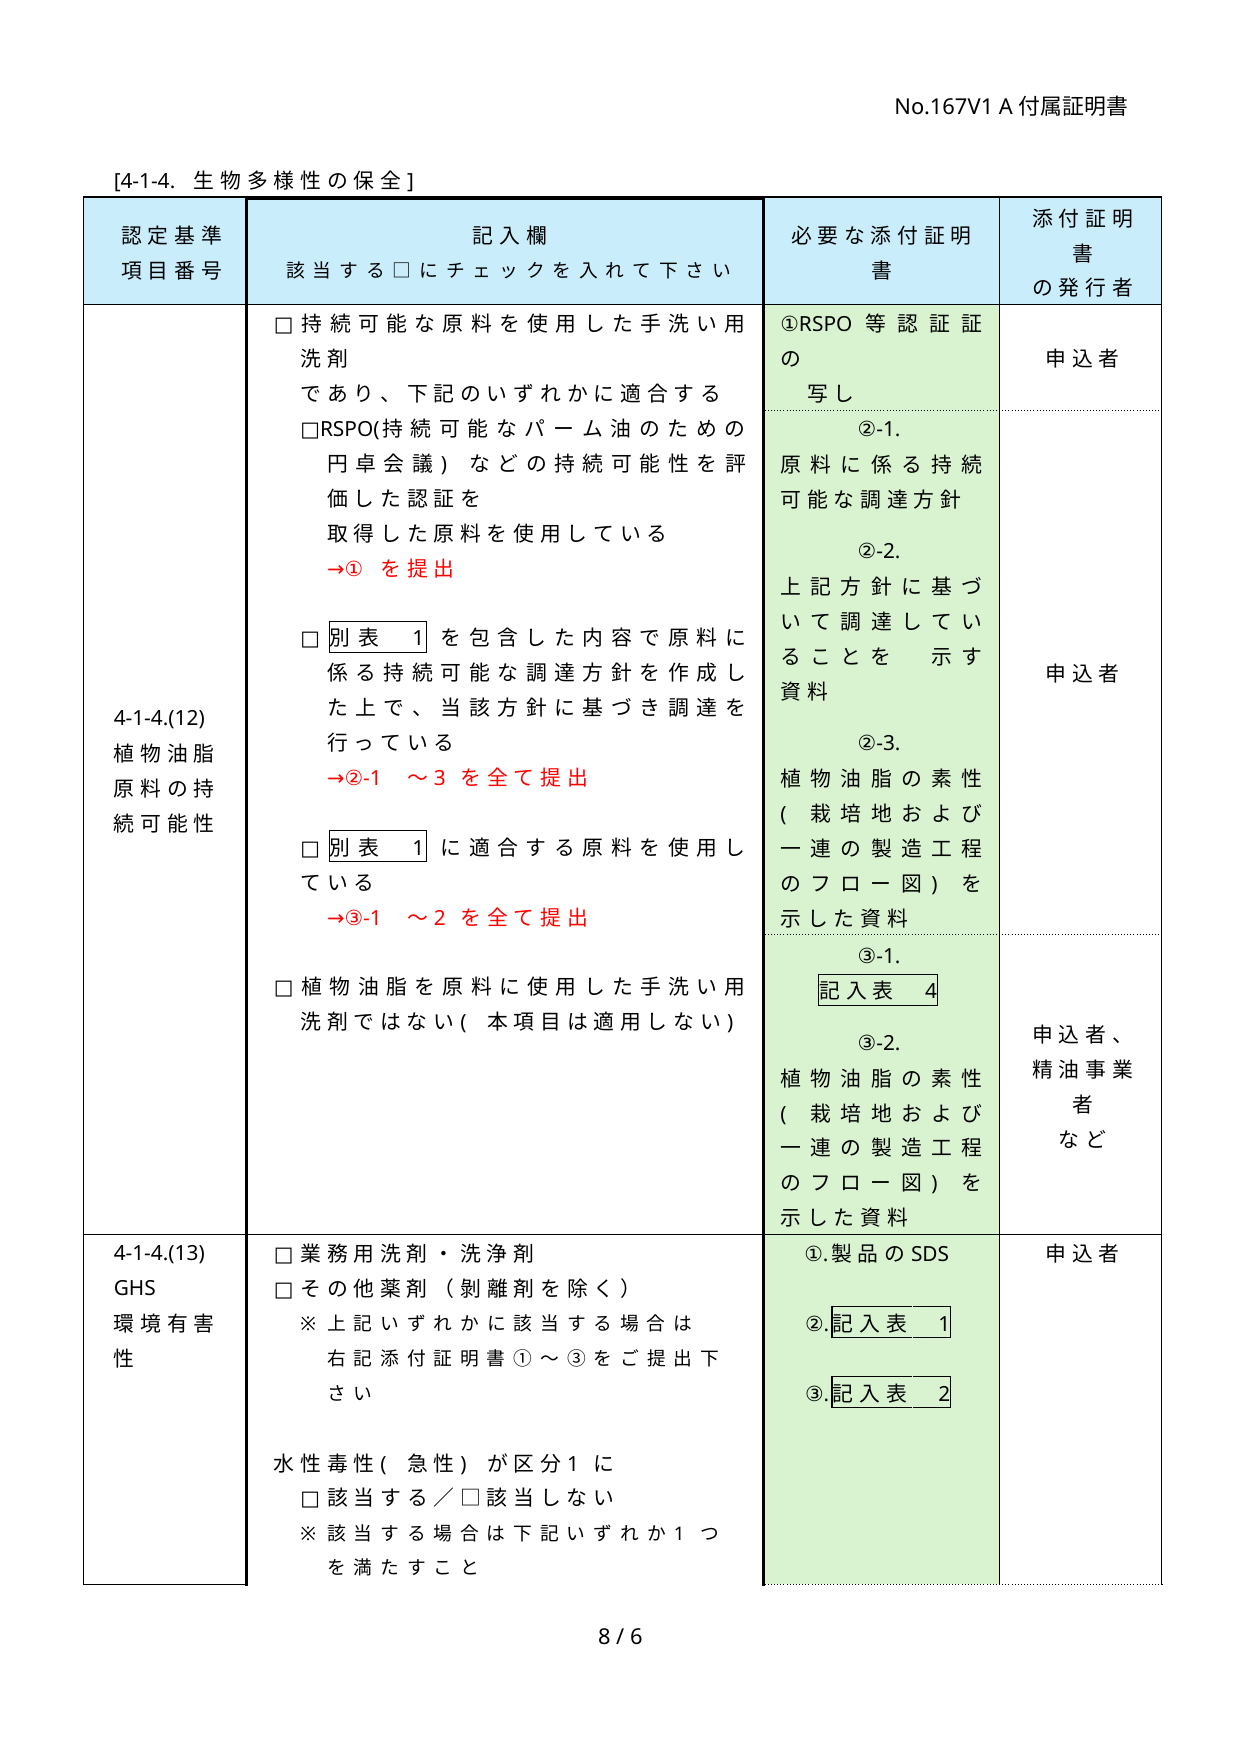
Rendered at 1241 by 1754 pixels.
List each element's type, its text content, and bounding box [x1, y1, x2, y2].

table_cell ①.製品のSDS ②.記入表1 ③.記入表2 [765, 1235, 999, 1584]
table_header 認定基準 項目番号 [84, 198, 245, 304]
table_cell ②-1. 原料に係る持続可能な調達方針 ②-2. 上記方針に基づいて調達していることを 示す資料 ②-3. 植物油脂の素性(栽培地および一連の製造工程のフロー図)を 示した資料 [765, 410, 999, 934]
table_cell 4-1-4.(12) 植物油脂原料の持続可能性 [84, 305, 245, 1234]
table_cell 4-1-4.(13) GHS 環境有害性 [84, 1235, 245, 1584]
table_cell 申込者 [1000, 305, 1161, 410]
text [4-1-4.生物多様性の保全] [34, 162, 1127, 196]
table_cell ③-1. 記入表4 ③-2. 植物油脂の素性(栽培地および一連の製造工程のフロー図)を 示した資料 [765, 934, 999, 1234]
table_cell 申込者 [1000, 410, 1161, 934]
table_header 必要な添付証明書 [765, 198, 999, 304]
table_header 添付証明書 の発行者 [1000, 198, 1161, 304]
table_cell □持続可能な原料を使用した手洗い用洗剤 であり、下記のいずれかに適合する □RSPO(持続可能なパーム油のための円卓会議)などの持続可能性を評価した認証を 取得した原料を使用している →①を提出 □別表1を包含した内容で原料に係る持続可能な調達方針を作成した上で、当該方針に基づき調達を行っている →②-1～3を全て提出 □別表1に適合する原料を使用している →③-1～2を全て提出 □植物油脂を原料に使用した手洗い用洗剤ではない(本項目は適用しない) [248, 305, 762, 1234]
table_cell 申込者 [1000, 1235, 1161, 1584]
table_cell ①RSPO等認証証の 写し [765, 305, 999, 410]
table_header 記入欄 該当する□にチェックを入れて下さい [248, 200, 762, 304]
table_cell 申込者、 精油事業者 など [1000, 934, 1161, 1234]
table_cell □業務用洗剤・洗浄剤 □その他薬剤（剝離剤を除く） ※上記いずれかに該当する場合は 右記添付証明書①～③をご提出下さい 水性毒性(急性)が区分1に □該当する／□該当しない ※該当する場合は下記いずれか1つを満たすこと [248, 1235, 762, 1584]
